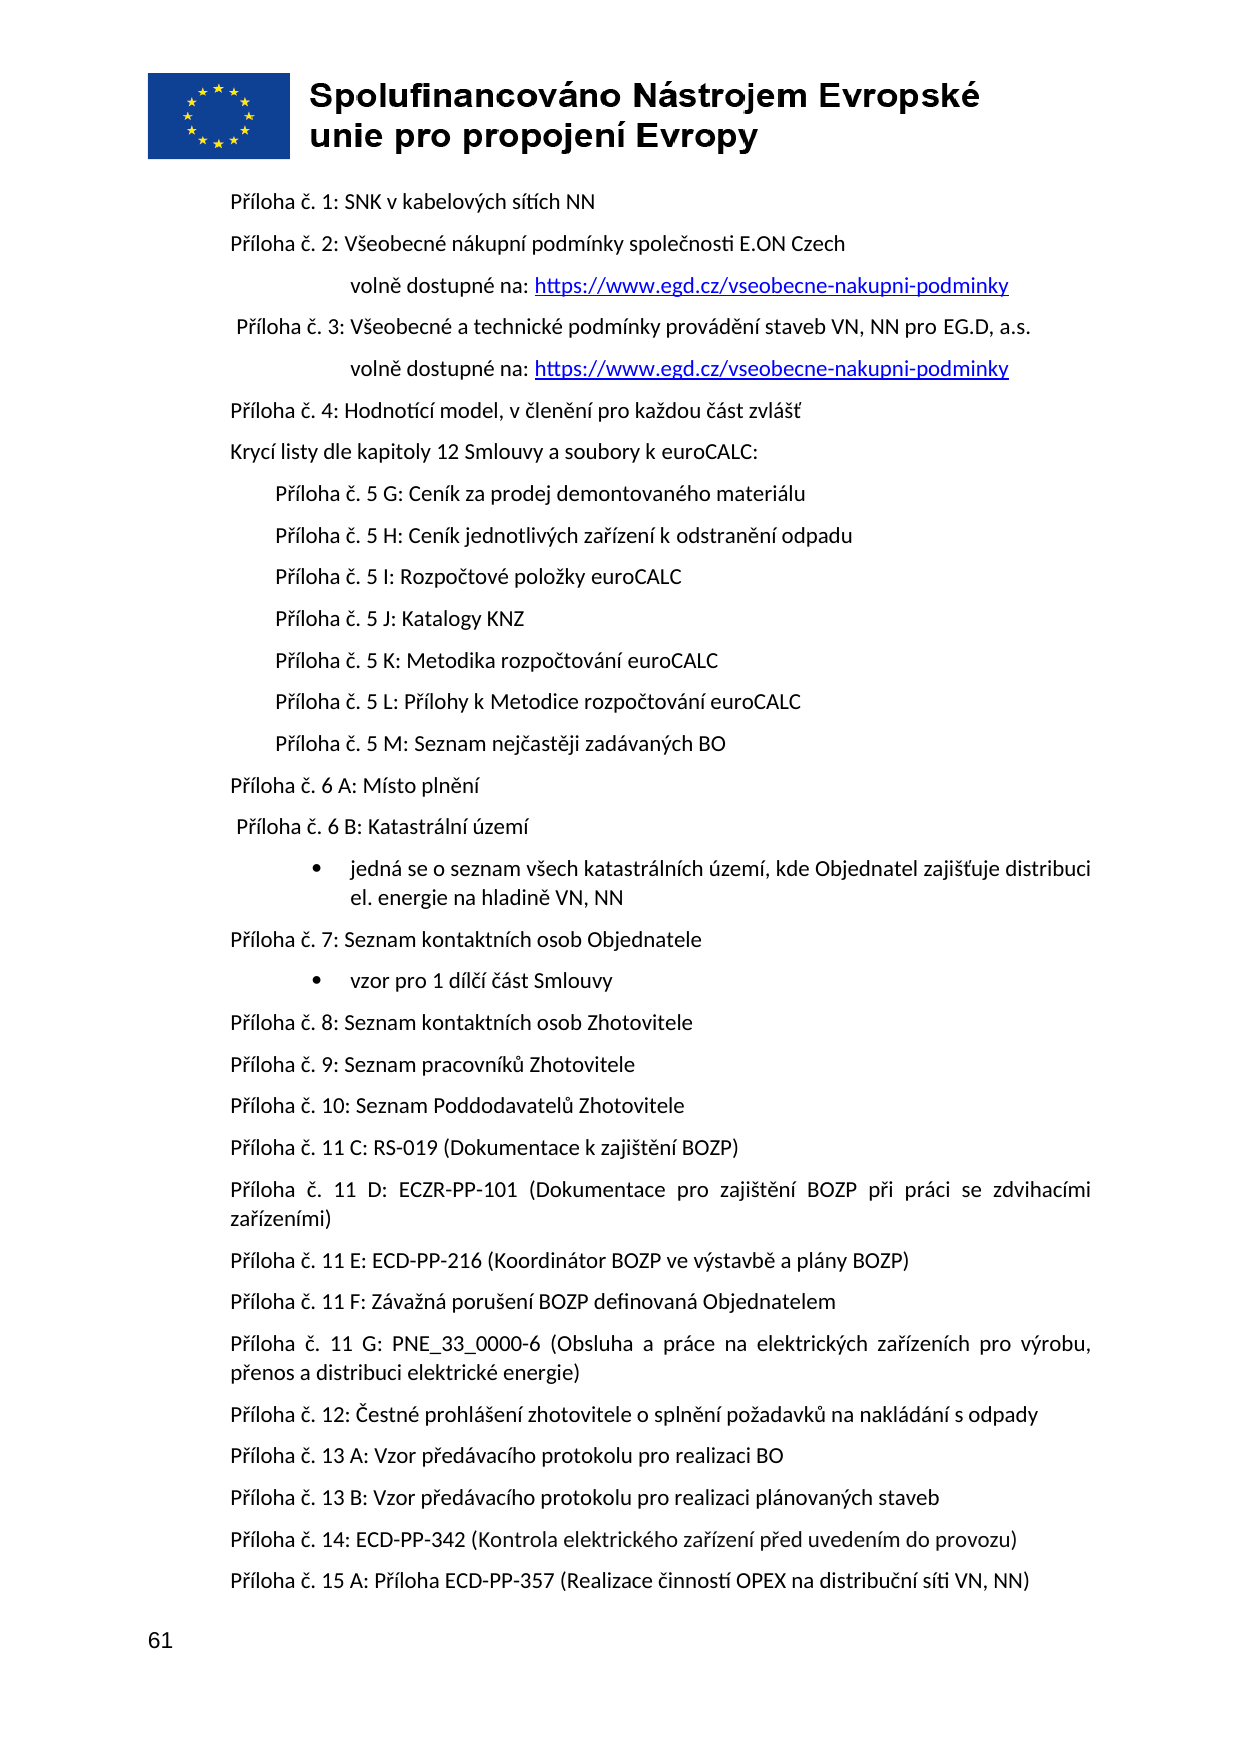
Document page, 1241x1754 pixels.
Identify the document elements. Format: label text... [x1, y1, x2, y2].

text Příloha č. 11 F: Závažná porušení BOZP definovaná Objednatelem [230, 1286, 1093, 1316]
text Příloha č. 1: SNK v kabelových sítích NN [230, 186, 1093, 216]
text Příloha č. 11 G: PNE_33_0000-6 (Obsluha a práce na elektrických zařízeních pro výrobu, přenos a distribuci elektrické energie) [230, 1328, 1093, 1386]
list vzor pro 1 dílčí část Smlouvy [313, 966, 1093, 995]
text Příloha č. 13 B: Vzor předávacího protokolu pro realizaci plánovaných staveb [230, 1482, 1093, 1511]
text volně dostupné na: https://www.egd.cz/vseobecne-nakupni-podminky [350, 270, 1093, 299]
text Příloha č. 6 B: Katastrální území [236, 811, 1093, 841]
text Příloha č. 9: Seznam pracovníků Zhotovitele [230, 1049, 1093, 1078]
text Příloha č. 5 H: Ceník jednotlivých zařízení k odstranění odpadu [275, 520, 1093, 549]
text Příloha č. 5 K: Metodika rozpočtování euroCALC [275, 645, 1093, 674]
text Příloha č. 11 D: ECZR-PP-101 (Dokumentace pro zajištění BOZP při práci se zdvihacími zařízeními) [230, 1174, 1093, 1232]
text Příloha č. 2: Všeobecné nákupní podmínky společnosti E.ON Czech [230, 228, 1093, 257]
text Příloha č. 4: Hodnotící model, v členění pro každou část zvlášť [230, 395, 1093, 424]
text Příloha č. 5 J: Katalogy KNZ [275, 603, 1093, 632]
text Příloha č. 3: Všeobecné a technické podmínky provádění staveb VN, NN pro EG.D, a.s. [236, 311, 1093, 341]
text Příloha č. 7: Seznam kontaktních osob Objednatele [230, 924, 1093, 953]
text Příloha č. 5 G: Ceník za prodej demontovaného materiálu [275, 478, 1093, 507]
text Příloha č. 5 I: Rozpočtové položky euroCALC [275, 561, 1093, 591]
text Příloha č. 5 L: Přílohy k Metodice rozpočtování euroCALC [275, 686, 1093, 716]
list jedná se o seznam všech katastrálních území, kde Objednatel zajišťuje distribuci el. energie na hladině VN, NN [313, 853, 1093, 911]
text Příloha č. 5 M: Seznam nejčastěji zadávaných BO [275, 728, 1093, 757]
text Příloha č. 6 A: Místo plnění [230, 770, 1093, 799]
text Krycí listy dle kapitoly 12 Smlouvy a soubory k euroCALC: [230, 436, 1093, 466]
picture [147, 73, 991, 160]
text Příloha č. 13 A: Vzor předávacího protokolu pro realizaci BO [230, 1441, 1093, 1470]
text Příloha č. 10: Seznam Poddodavatelů Zhotovitele [230, 1091, 1093, 1120]
text volně dostupné na: https://www.egd.cz/vseobecne-nakupni-podminky [350, 353, 1093, 382]
text Příloha č. 11 E: ECD-PP-216 (Koordinátor BOZP ve výstavbě a plány BOZP) [230, 1245, 1093, 1274]
text Příloha č. 14: ECD-PP-342 (Kontrola elektrického zařízení před uvedením do provozu) [230, 1524, 1093, 1553]
text Příloha č. 12: Čestné prohlášení zhotovitele o splnění požadavků na nakládání s odpady [230, 1399, 1093, 1428]
text Příloha č. 8: Seznam kontaktních osob Zhotovitele [230, 1007, 1093, 1036]
text Příloha č. 11 C: RS-019 (Dokumentace k zajištění BOZP) [230, 1132, 1093, 1161]
text Příloha č. 15 A: Příloha ECD-PP-357 (Realizace činností OPEX na distribuční síti VN, NN) [230, 1566, 1093, 1595]
